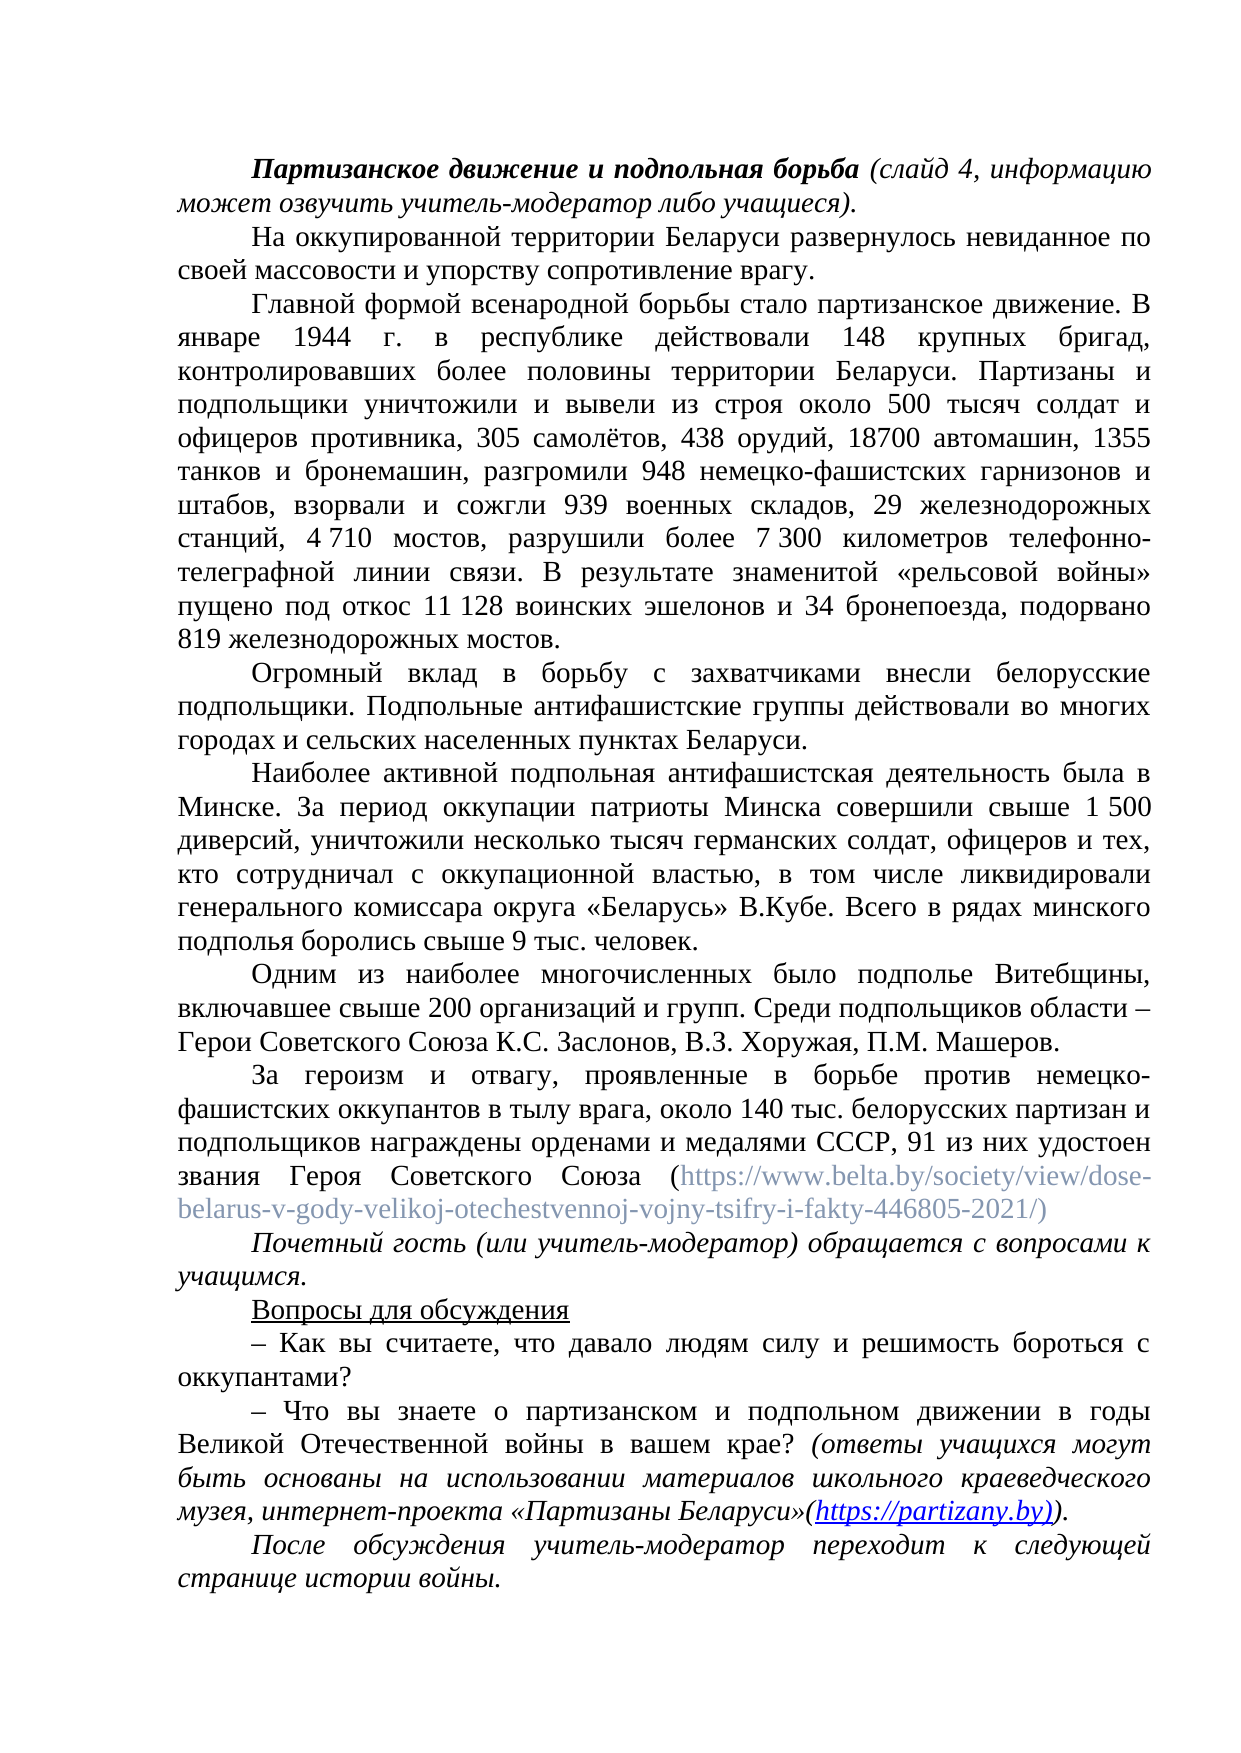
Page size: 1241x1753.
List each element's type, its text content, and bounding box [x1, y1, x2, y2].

text Главной формой всенародной борьбы стало партизанское движение. В январе 1944 г. в республике действовали 148 крупных бригад, контролировавших более половины территории Беларуси. Партизаны и подпольщики уничтожили и вывели из строя около 500 тысяч солдат и офицеров противника, 305 самолётов, 438 орудий, 18700 автомашин, 1355 танков и бронемашин, разгромили 948 немецко-фашистских гарнизонов и штабов, взорвали и сожгли 939 военных складов, 29 железнодорожных станций, 4 710 мостов, разрушили более 7 300 километров телефонно-телеграфной линии связи. В результате знаменитой «рельсовой войны» пущено под откос 11 128 воинских эшелонов и 34 бронепоезда, подорвано 819 железнодорожных мостов. [177, 286, 1152, 655]
text Огромный вклад в борьбу с захватчиками внесли белорусские подпольщики. Подпольные антифашистские группы действовали во многих городах и сельских населенных пунктах Беларуси. [177, 655, 1152, 755]
text Вопросы для обсуждения [177, 1292, 1152, 1326]
text За героизм и отвагу, проявленные в борьбе против немецко-фашистских оккупантов в тылу врага, около 140 тыс. белорусских партизан и подпольщиков награждены орденами и медалями СССР, 91 из них удостоен звания Героя Советского Союза (https://www.belta.by/society/view/dose-belarus-v-gody-velikoj-otechestvennoj-vojny-tsifry-i-fakty-446805-2021/) [177, 1057, 1152, 1225]
text На оккупированной территории Беларуси развернулось невиданное по своей массовости и упорству сопротивление врагу. [177, 219, 1152, 286]
text После обсуждения учитель-модератор переходит к следующей странице истории войны. [177, 1527, 1152, 1594]
text Партизанское движение и подпольная борьба (слайд 4, информацию может озвучить учитель-модератор либо учащиеся). [177, 152, 1152, 219]
text Наиболее активной подпольная антифашистская деятельность была в Минске. За период оккупации патриоты Минска совершили свыше 1 500 диверсий, уничтожили несколько тысяч германских солдат, офицеров и тех, кто сотрудничал с оккупационной властью, в том числе ликвидировали генерального комиссара округа «Беларусь» В.Кубе. Всего в рядах минского подполья боролись свыше 9 тыс. человек. [177, 755, 1152, 957]
text – Что вы знаете о партизанском и подпольном движении в годы Великой Отечественной войны в вашем крае? (ответы учащихся могут быть основаны на использовании материалов школьного краеведческого музея, интернет-проекта «Партизаны Беларуси»(https://partizany.by)). [177, 1393, 1152, 1527]
text Одним из наиболее многочисленных было подполье Витебщины, включавшее свыше 200 организаций и групп. Среди подпольщиков области – Герои Советского Союза К.С. Заслонов, В.З. Хоружая, П.М. Машеров. [177, 957, 1152, 1057]
text – Как вы считаете, что давало людям силу и решимость бороться с оккупантами? [177, 1326, 1152, 1393]
text Почетный гость (или учитель-модератор) обращается с вопросами к учащимся. [177, 1225, 1152, 1292]
